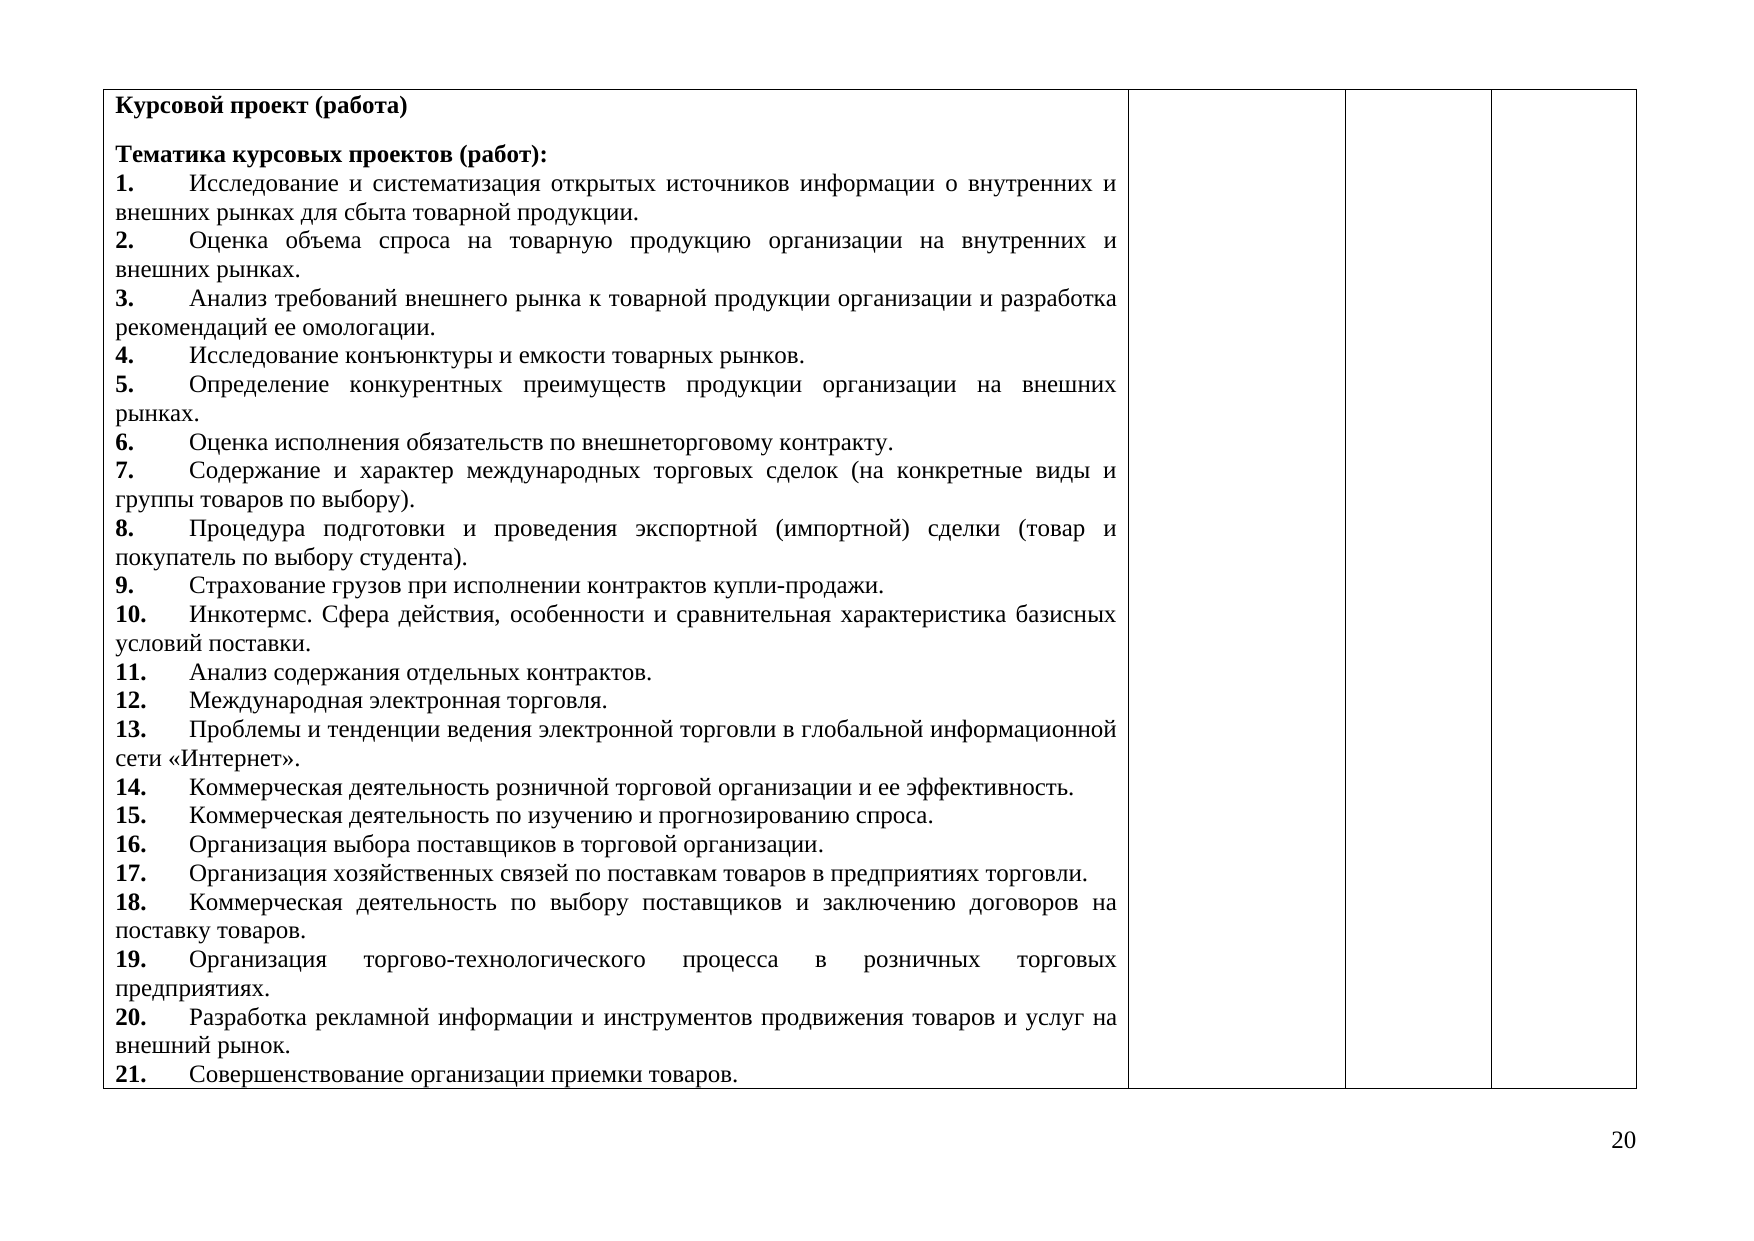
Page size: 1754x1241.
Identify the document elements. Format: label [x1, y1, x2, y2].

table_cell [1129, 90, 1345, 1088]
table_cell [104, 90, 1128, 1088]
table_cell [1492, 90, 1636, 1088]
table_cell [1346, 90, 1491, 1088]
